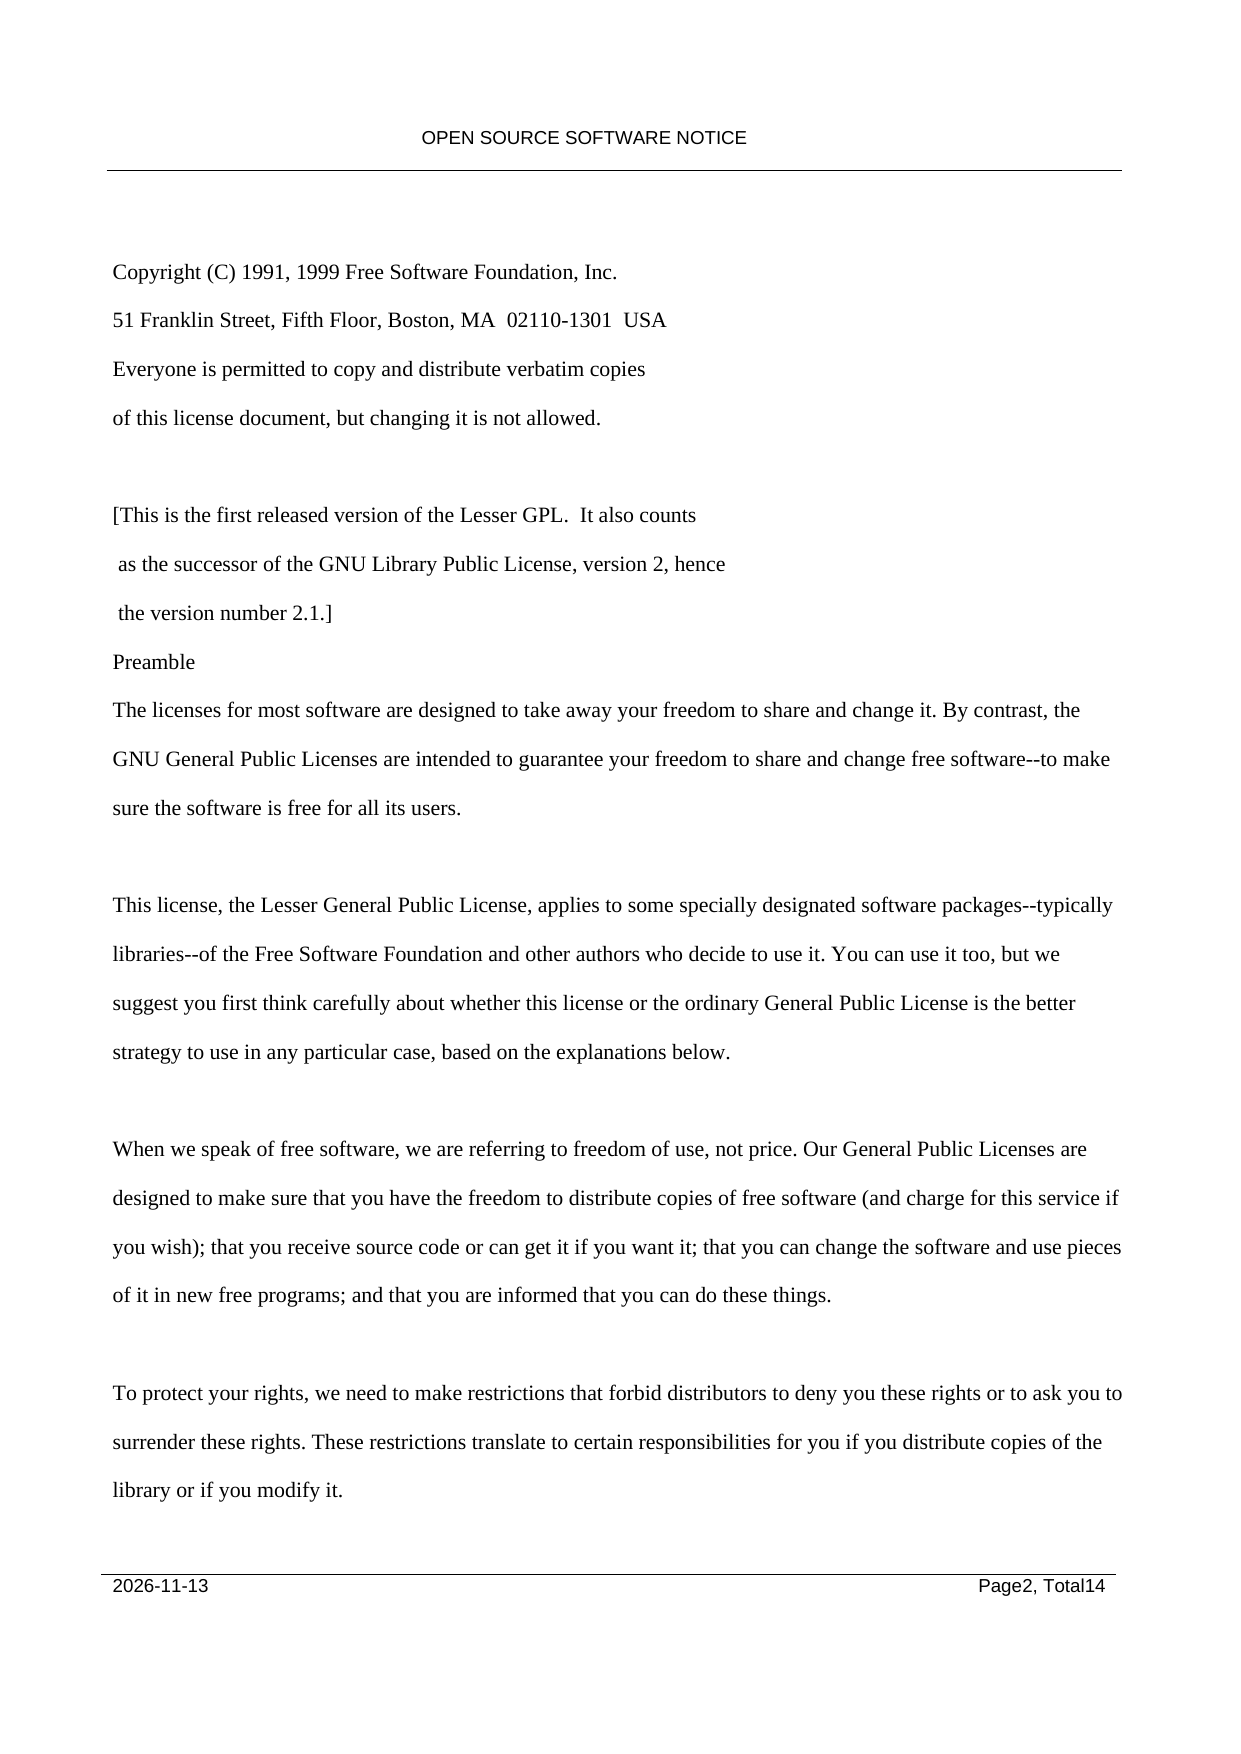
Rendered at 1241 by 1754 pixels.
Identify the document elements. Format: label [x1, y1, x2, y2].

text [112, 206, 1128, 1506]
